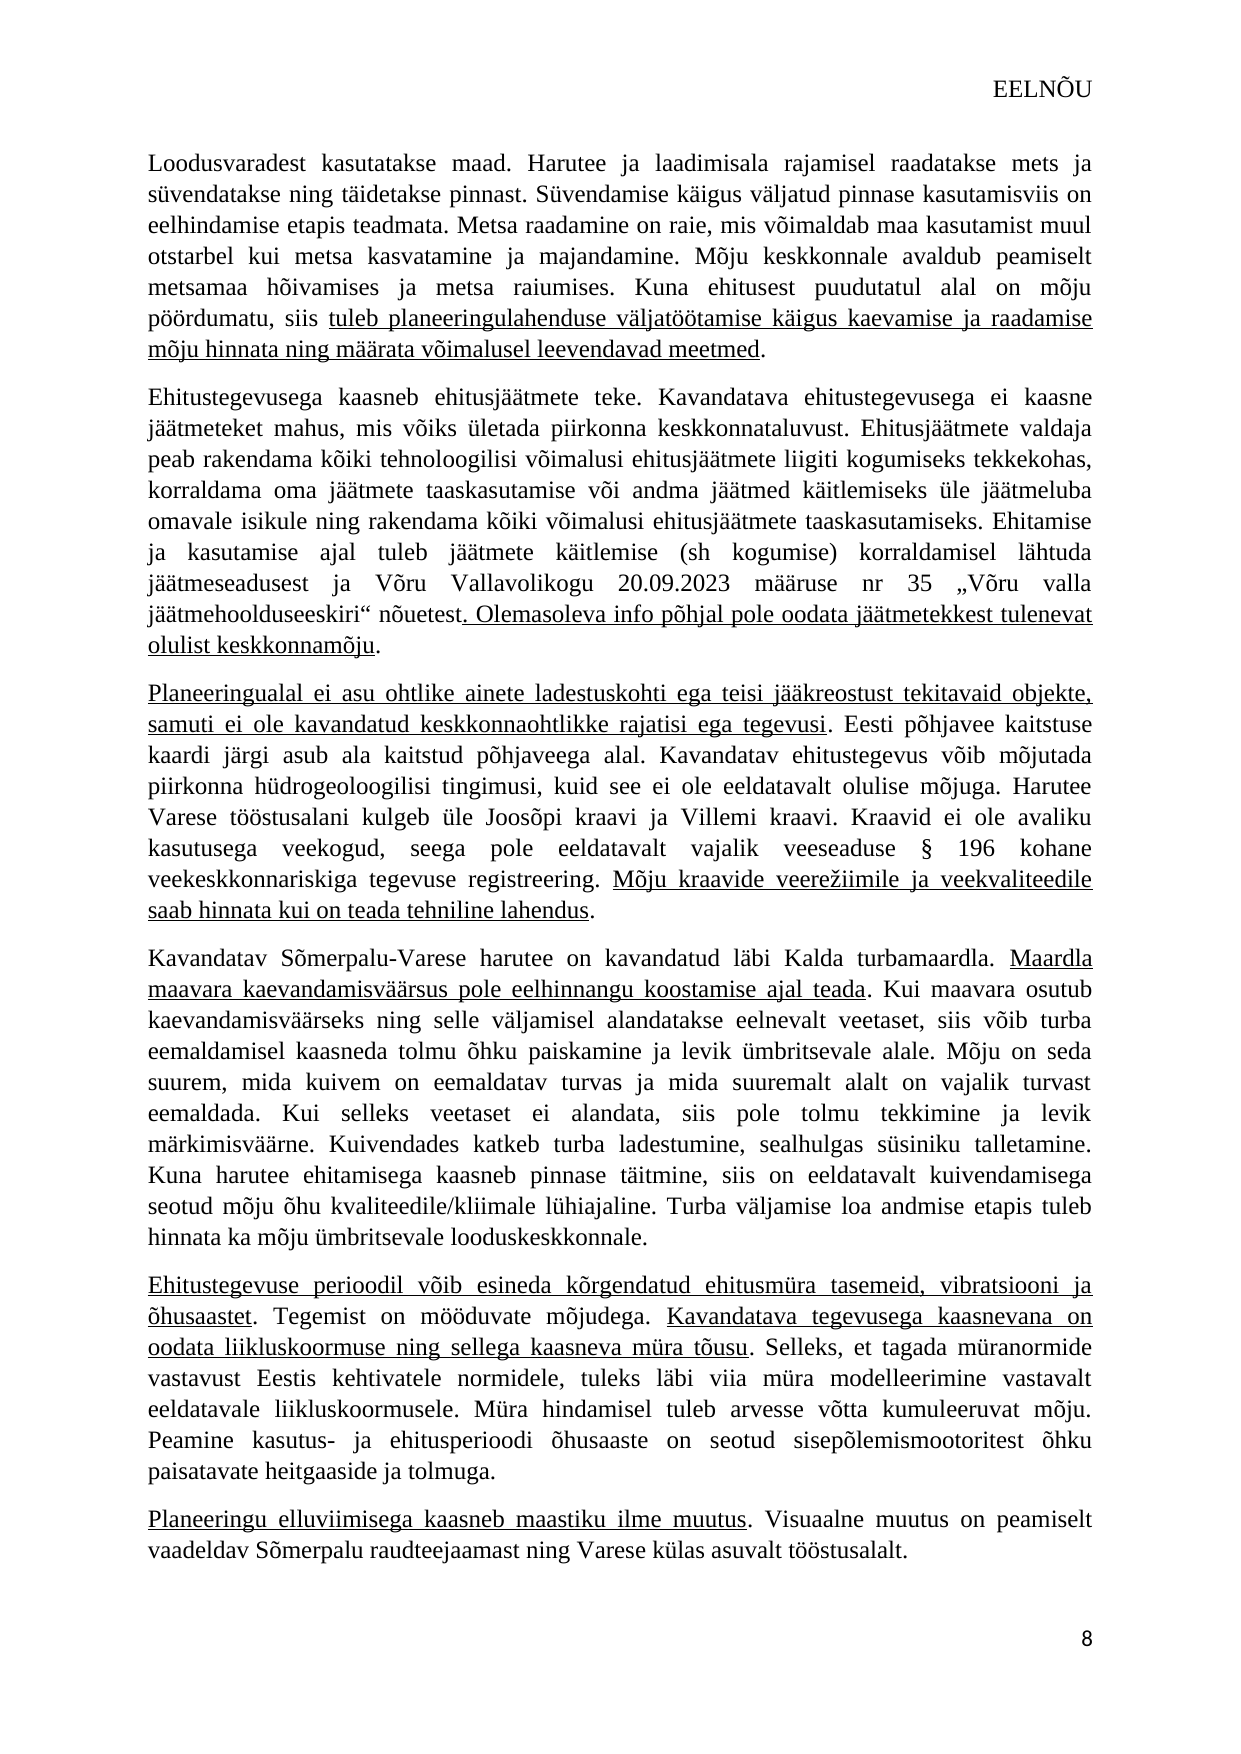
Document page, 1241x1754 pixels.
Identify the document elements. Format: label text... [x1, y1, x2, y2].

text Ehitustegevuse perioodil võib esineda kõrgendatud ehitusmüra tasemeid, vibratsiooni ja õhusaastet. Tegemist on mööduvate mõjudega. Kavandatava tegevusega kaasnevana on oodata liikluskoormuse ning sellega kaasneva müra tõusu. Selleks, et tagada müranormide vastavust Eestis kehtivatele normidele, tuleks läbi viia müra modelleerimine vastavalt eeldatavale liikluskoormusele. Müra hindamisel tuleb arvesse võtta kumuleeruvat mõju. Peamine kasutus- ja ehitusperioodi õhusaaste on seotud sisepõlemismootoritest õhku paisatavate heitgaaside ja tolmuga. [148, 1296, 1093, 1485]
text Kavandatav Sõmerpalu-Varese harutee on kavandatud läbi Kalda turbamaardla. Maardla maavara kaevandamisväärsus pole eelhinnangu koostamise ajal teada. Kui maavara osutub kaevandamisväärseks ning selle väljamisel alandatakse eelnevalt veetaset, siis võib turba eemaldamisel kaasneda tolmu õhku paiskamine ja levik ümbritsevale alale. Mõju on seda suurem, mida kuivem on eemaldatav turvas ja mida suuremalt alalt on vajalik turvast eemaldada. Kui selleks veetaset ei alandata, siis pole tolmu tekkimine ja levik märkimisväärne. Kuivendades katkeb turba ladestumine, sealhulgas süsiniku talletamine. Kuna harutee ehitamisega kaasneb pinnase täitmine, siis on eeldatavalt kuivendamisega seotud mõju õhu kvaliteedile/kliimale lühiajaline. Turba väljamise loa andmise etapis tuleb hinnata ka mõju ümbritsevale looduskeskkonnale. [148, 943, 1093, 1251]
text Ehitustegevusega kaasneb ehitusjäätmete teke. Kavandatava ehitustegevusega ei kaasne jäätmeteket mahus, mis võiks ületada piirkonna keskkonnataluvust. Ehitusjäätmete valdaja peab rakendama kõiki tehnoloogilisi võimalusi ehitusjäätmete liigiti kogumiseks tekkekohas, korraldama oma jäätmete taaskasutamise või andma jäätmed käitlemiseks üle jäätmeluba omavale isikule ning rakendama kõiki võimalusi ehitusjäätmete taaskasutamiseks. Ehitamise ja kasutamise ajal tuleb jäätmete käitlemise (sh kogumise) korraldamisel lähtuda jäätmeseadusest ja Võru Vallavolikogu 20.09.2023 määruse nr 35 „Võru valla jäätmehoolduseeskiri“ nõuetest. Olemasoleva info põhjal pole oodata jäätmetekkest tulenevat olulist keskkonnamõju. [148, 382, 1093, 659]
text Planeeringualal ei asu ohtlike ainete ladestuskohti ega teisi jääkreostust tekitavaid objekte, samuti ei ole kavandatud keskkonnaohtlikke rajatisi ega tegevusi. Eesti põhjavee kaitstuse kaardi järgi asub ala kaitstud põhjaveega alal. Kavandatav ehitustegevus võib mõjutada piirkonna hüdrogeoloogilisi tingimusi, kuid see ei ole eeldatavalt olulise mõjuga. Harutee Varese tööstusalani kulgeb üle Joosõpi kraavi ja Villemi kraavi. Kraavid ei ole avaliku kasutusega veekogud, seega pole eeldatavalt vajalik veeseaduse § 196 kohane veekeskkonnariskiga tegevuse registreering. Mõju kraavide veerežiimile ja veekvaliteedile saab hinnata kui on teada tehniline lahendus. [148, 704, 1093, 924]
text Loodusvaradest kasutatakse maad. Harutee ja laadimisala rajamisel raadatakse mets ja süvendatakse ning täidetakse pinnast. Süvendamise käigus väljatud pinnase kasutamisviis on eelhindamise etapis teadmata. Metsa raadamine on raie, mis võimaldab maa kasutamist muul otstarbel kui metsa kasvatamine ja majandamine. Mõju keskkonnale avaldub peamiselt metsamaa hõivamises ja metsa raiumises. Kuna ehitusest puudutatul alal on mõju pöördumatu, siis tuleb planeeringulahenduse väljatöötamise käigus kaevamise ja raadamise mõju hinnata ning määrata võimalusel leevendavad meetmed. [148, 148, 1093, 363]
text Planeeringu elluviimisega kaasneb maastiku ilme muutus. Visuaalne muutus on peamiselt vaadeldav Sõmerpalu raudteejaamast ning Varese külas asuvalt tööstusalalt. [148, 1504, 1093, 1563]
